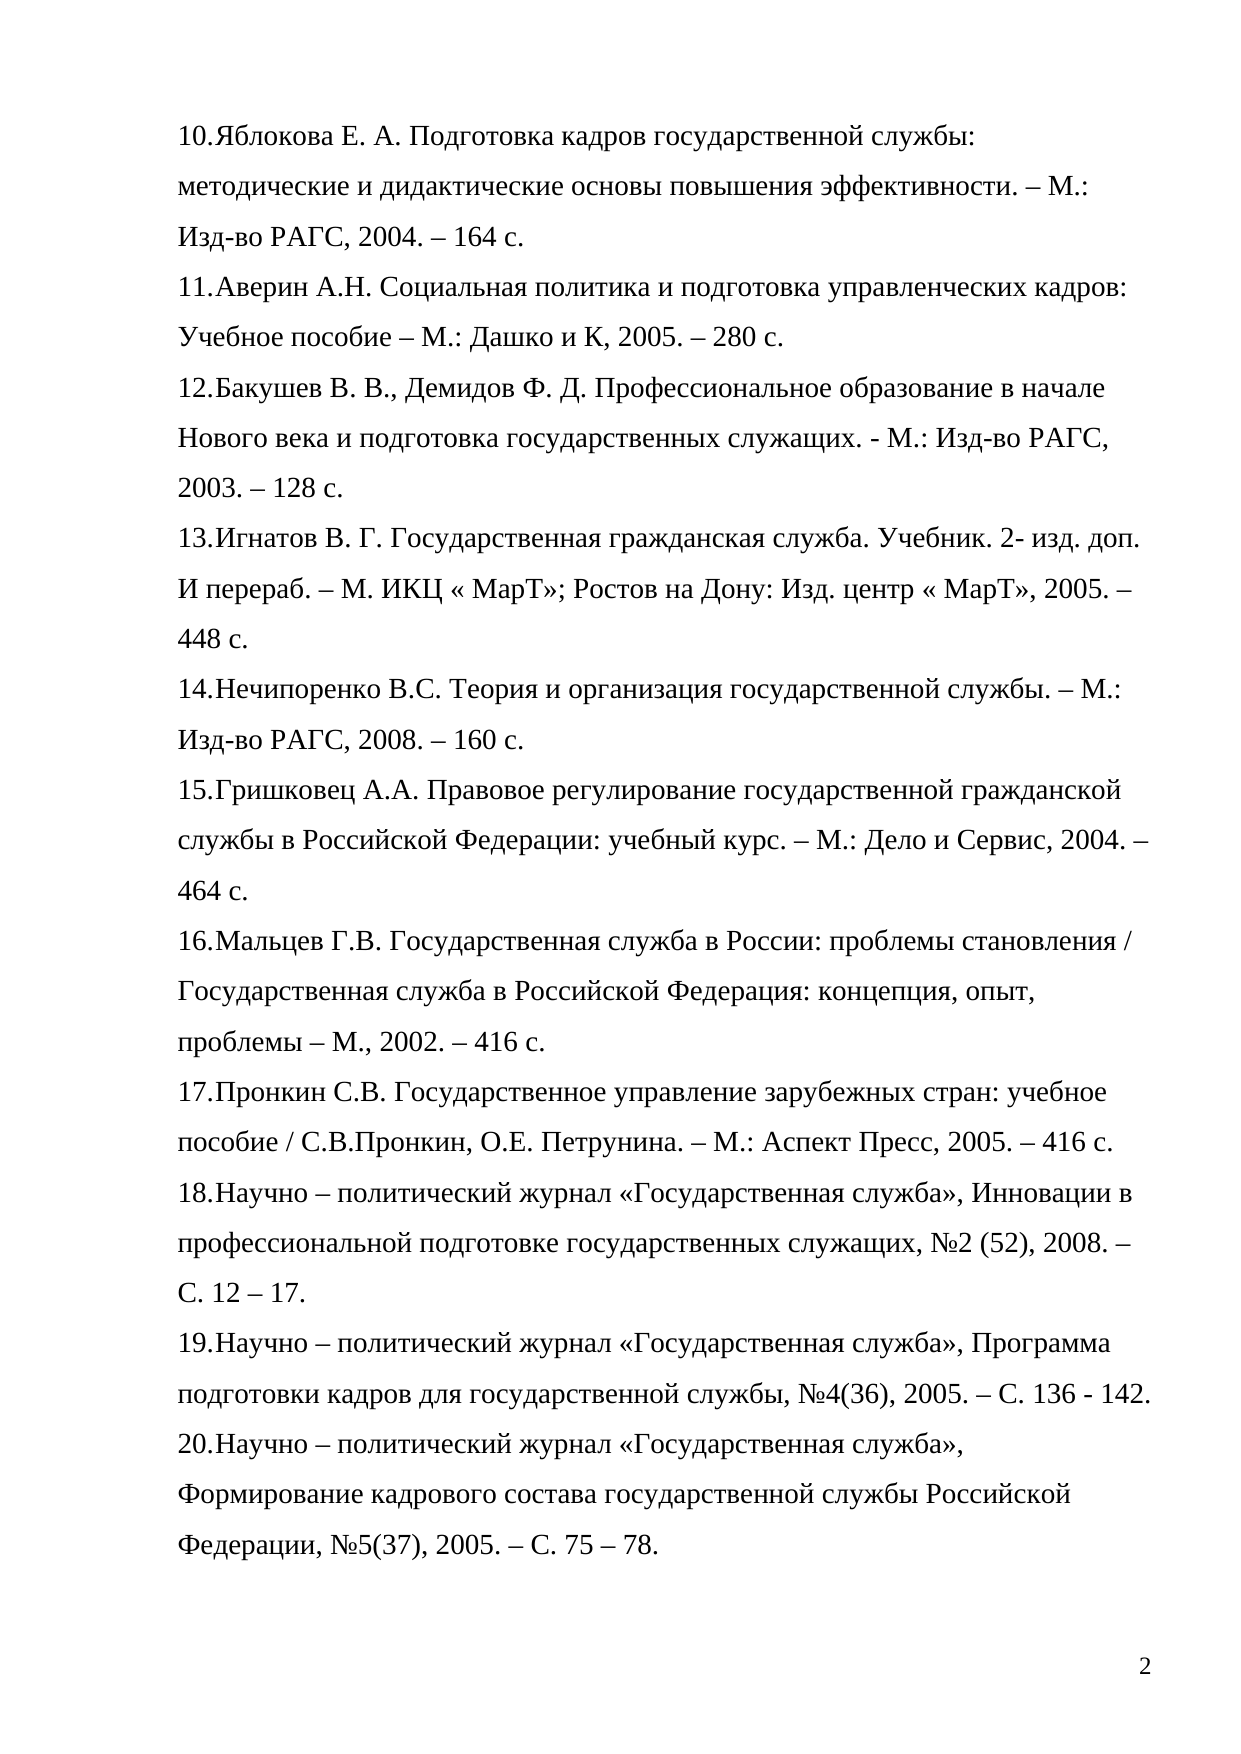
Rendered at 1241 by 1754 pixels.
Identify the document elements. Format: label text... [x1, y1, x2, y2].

list Гришковец А.А. Правовое регулирование государственной гражданской службы в Российской Федерации: учебный курс. – М.: Дело и Сервис, 2004. – 464 с. [177, 772, 1152, 906]
list Научно – политический журнал «Государственная служба», Программа подготовки кадров для государственной службы, №4(36), 2005. – С. 136 - 142. [177, 1326, 1152, 1409]
list Аверин А.Н. Социальная политика и подготовка управленческих кадров: Учебное пособие – М.: Дашко и К, 2005. – 280 с. [177, 269, 1152, 353]
list Игнатов В. Г. Государственная гражданская служба. Учебник. 2- изд. доп. И перераб. – М. ИКЦ « МарТ»; Ростов на Дону: Изд. центр « МарТ», 2005. – 448 с. [177, 521, 1152, 655]
list Бакушев В. В., Демидов Ф. Д. Профессиональное образование в начале Нового века и подготовка государственных служащих. - М.: Изд-во РАГС, 2003. – 128 с. [177, 370, 1152, 504]
list Нечипоренко В.С. Теория и организация государственной службы. – М.: Изд-во РАГС, 2008. – 160 с. [177, 672, 1152, 755]
list Научно – политический журнал «Государственная служба», Инновации в профессиональной подготовке государственных служащих, №2 (52), 2008. – С. 12 – 17. [177, 1175, 1152, 1309]
list Мальцев Г.В. Государственная служба в России: проблемы становления / Государственная служба в Российской Федерация: концепция, опыт, проблемы – М., 2002. – 416 с. [177, 923, 1152, 1057]
list Яблокова Е. А. Подготовка кадров государственной службы: методические и дидактические основы повышения эффективности. – М.: Изд-во РАГС, 2004. – 164 с. [177, 118, 1152, 252]
list Научно – политический журнал «Государственная служба», Формирование кадрового состава государственной службы Российской Федерации, №5(37), 2005. – С. 75 – 78. [177, 1426, 1152, 1560]
list Пронкин С.В. Государственное управление зарубежных стран: учебное пособие / С.В.Пронкин, О.Е. Петрунина. – М.: Аспект Пресс, 2005. – 416 с. [177, 1074, 1152, 1158]
